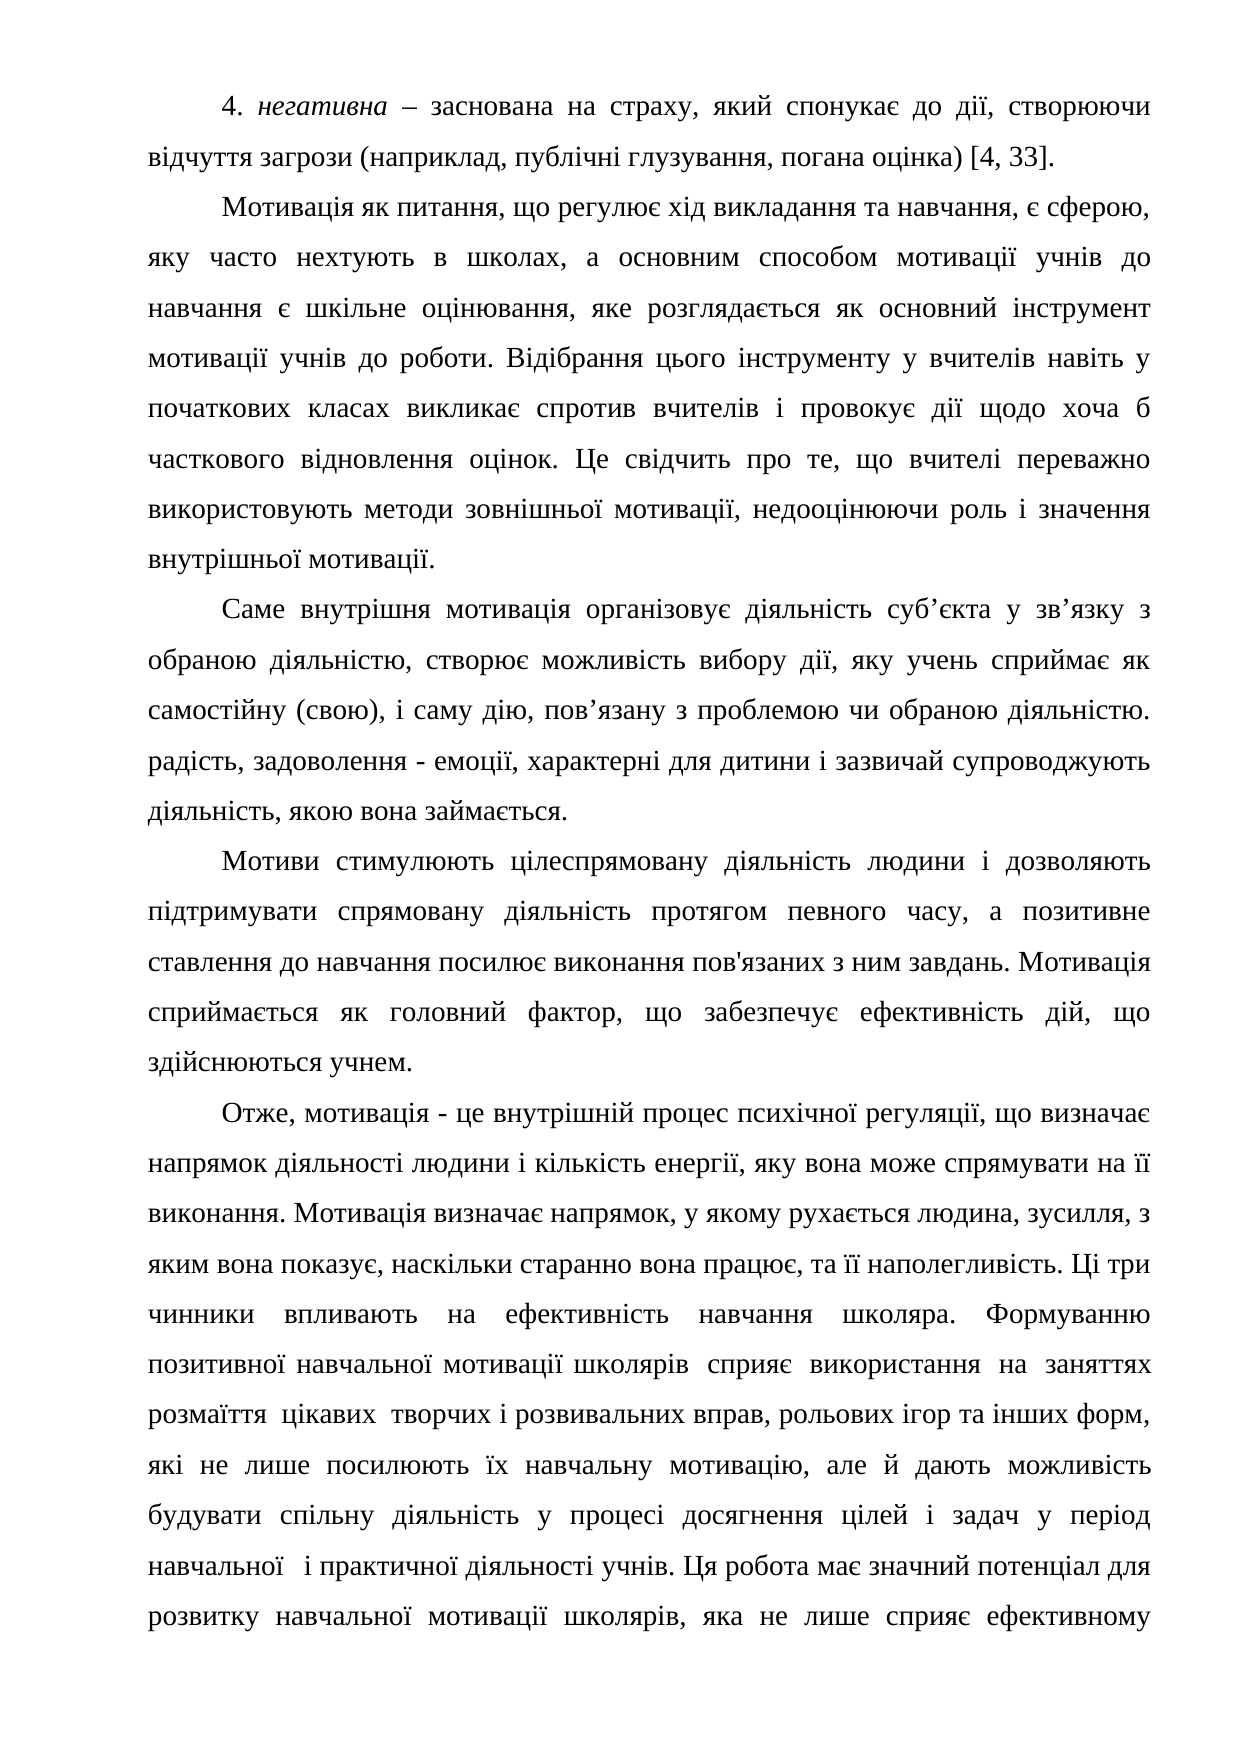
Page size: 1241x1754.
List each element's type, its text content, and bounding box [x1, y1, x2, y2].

text 4. негативна – заснована на страху, який спонукає до дії, створюючи відчуття загрози (наприклад, публічні глузування, погана оцінка) [4, 33]. [148, 88, 1152, 172]
text Мотивація як питання, що регулює хід викладання та навчання, є сферою, яку часто нехтують в школах, а основним способом мотивації учнів до навчання є шкільне оцінювання, яке розглядається як основний інструмент мотивації учнів до роботи. Відібрання цього інструменту у вчителів навіть у початкових класах викликає спротив вчителів і провокує дії щодо хоча б часткового відновлення оцінок. Це свідчить про те, що вчителі переважно використовують методи зовнішньої мотивації, недооцінюючи роль і значення внутрішньої мотивації. [148, 189, 1152, 575]
text Мотиви стимулюють цілеспрямовану діяльність людини і дозволяють підтримувати спрямовану діяльність протягом певного часу, а позитивне ставлення до навчання посилює виконання пов'язаних з ним завдань. Мотивація сприймається як головний фактор, що забезпечує ефективність дій, що здійснюються учнем. [148, 843, 1152, 1078]
text Саме внутрішня мотивація організовує діяльність суб’єкта у зв’язку з обраною діяльністю, створює можливість вибору дії, яку учень сприймає як самостійну (свою), і саму дію, пов’язану з проблемою чи обраною діяльністю. радість, задоволення - емоції, характерні для дитини і зазвичай супроводжують діяльність, якою вона займається. [148, 592, 1152, 826]
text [148, 1095, 1152, 1631]
